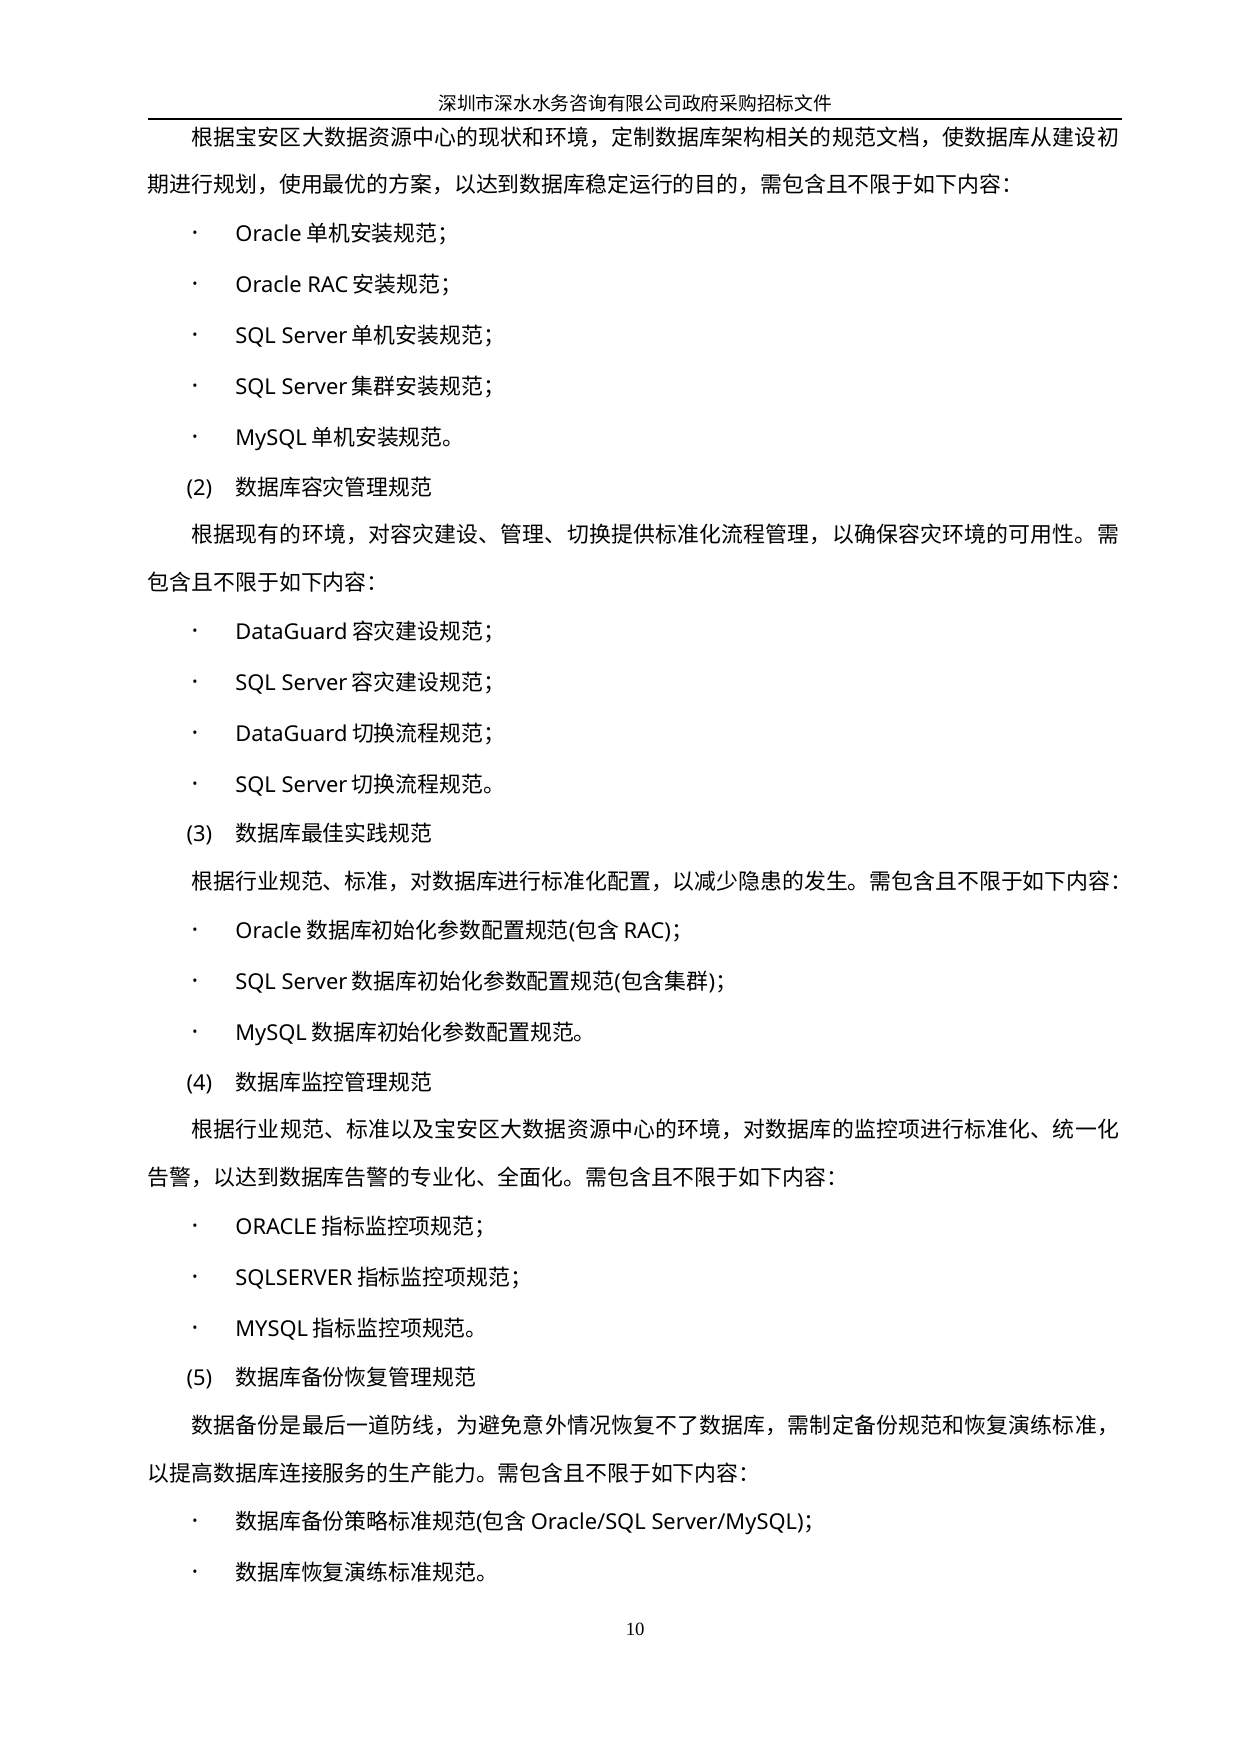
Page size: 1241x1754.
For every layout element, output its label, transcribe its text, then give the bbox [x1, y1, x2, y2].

list 数据库容灾管理规范 [148, 470, 1122, 501]
list SQL Server容灾建设规范； [148, 663, 1122, 697]
list SQL Server切换流程规范。 [148, 765, 1122, 799]
list 数据库监控管理规范 [148, 1065, 1122, 1096]
list 数据库备份恢复管理规范 [148, 1360, 1122, 1392]
list Oracle单机安装规范； [148, 214, 1122, 248]
text 根据现有的环境，对容灾建设、管理、切换提供标准化流程管理，以确保容灾环境的可用性。需包含且不限于如下内容： [148, 517, 1122, 596]
list MySQL单机安装规范。 [148, 419, 1122, 453]
text 根据行业规范、标准以及宝安区大数据资源中心的环境，对数据库的监控项进行标准化、统一化告警，以达到数据库告警的专业化、全面化。需包含且不限于如下内容： [148, 1112, 1122, 1191]
list Oracle数据库初始化参数配置规范(包含RAC)； [148, 912, 1122, 946]
list 数据库最佳实践规范 [148, 816, 1122, 848]
list SQLSERVER指标监控项规范； [148, 1258, 1122, 1292]
text 根据行业规范、标准，对数据库进行标准化配置，以减少隐患的发生。需包含且不限于如下内容： [148, 864, 1122, 896]
text 数据备份是最后一道防线，为避免意外情况恢复不了数据库，需制定备份规范和恢复演练标准，以提高数据库连接服务的生产能力。需包含且不限于如下内容： [148, 1408, 1122, 1487]
list ORACLE指标监控项规范； [148, 1207, 1122, 1241]
list MYSQL指标监控项规范。 [148, 1309, 1122, 1343]
list SQL Server集群安装规范； [148, 368, 1122, 402]
list 数据库恢复演练标准规范。 [148, 1554, 1122, 1588]
list DataGuard切换流程规范； [148, 714, 1122, 748]
list DataGuard容灾建设规范； [148, 612, 1122, 646]
list 数据库备份策略标准规范(包含Oracle/SQL Server/MySQL)； [148, 1503, 1122, 1537]
list MySQL数据库初始化参数配置规范。 [148, 1014, 1122, 1048]
list Oracle RAC安装规范； [148, 266, 1122, 299]
text 根据宝安区大数据资源中心的现状和环境，定制数据库架构相关的规范文档，使数据库从建设初期进行规划，使用最优的方案，以达到数据库稳定运行的目的，需包含且不限于如下内容： [148, 120, 1122, 199]
list SQL Server单机安装规范； [148, 317, 1122, 351]
list SQL Server数据库初始化参数配置规范(包含集群)； [148, 963, 1122, 997]
